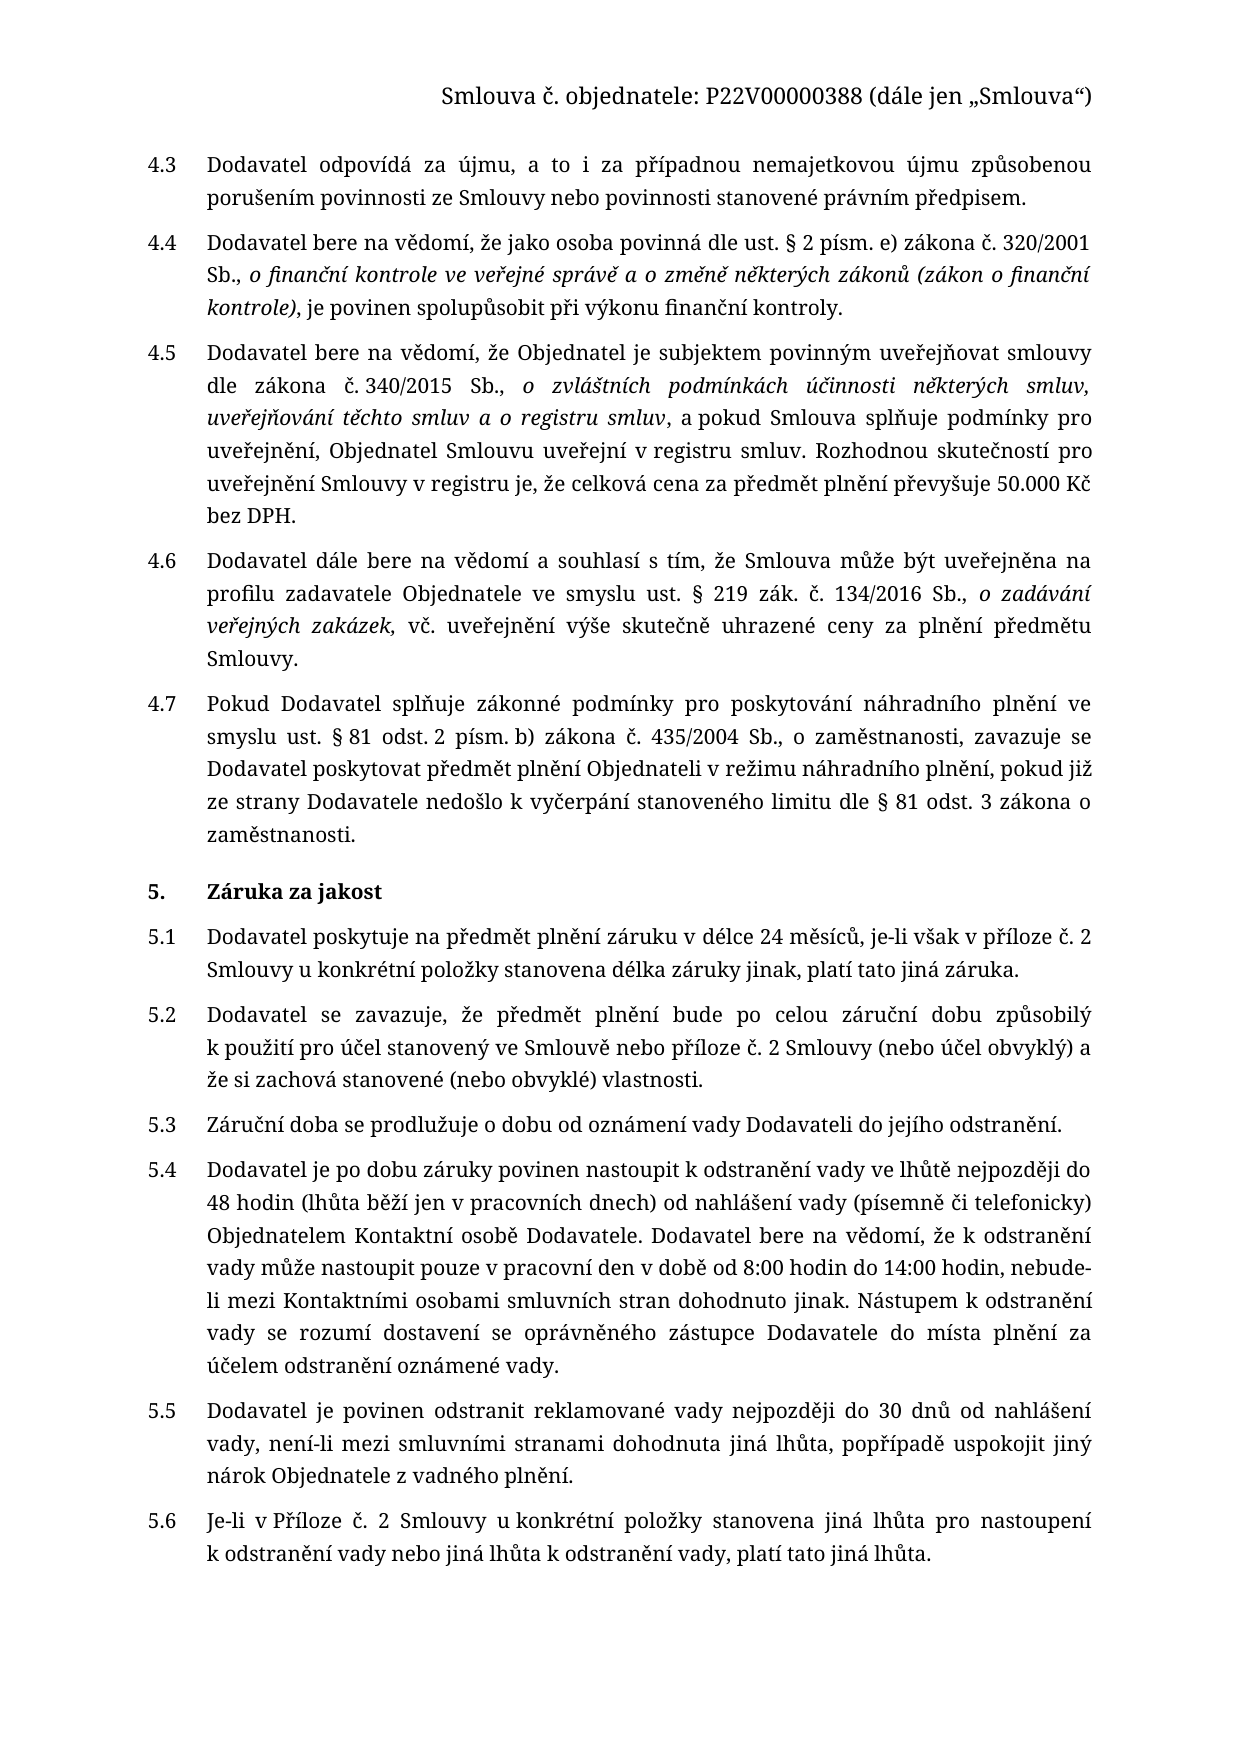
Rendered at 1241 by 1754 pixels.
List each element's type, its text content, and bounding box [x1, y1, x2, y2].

list Pokud Dodavatel splňuje zákonné podmínky pro poskytování náhradního plnění ve smyslu ust. § 81 odst. 2 písm. b) zákona č. 435/2004 Sb., o zaměstnanosti, zavazuje se Dodavatel poskytovat předmět plnění Objednateli v režimu náhradního plnění, pokud již ze strany Dodavatele nedošlo k vyčerpání stanoveného limitu dle § 81 odst. 3 zákona o zaměstnanosti. [148, 689, 1093, 848]
list Dodavatel je povinen odstranit reklamované vady nejpozději do 30 dnů od nahlášení vady, není-li mezi smluvními stranami dohodnuta jiná lhůta, popřípadě uspokojit jiný nárok Objednatele z vadného plnění. [148, 1396, 1093, 1490]
list Dodavatel se zavazuje, že předmět plnění bude po celou záruční dobu způsobilý k použití pro účel stanovený ve Smlouvě nebo příloze č. 2 Smlouvy (nebo účel obvyklý) a že si zachová stanovené (nebo obvyklé) vlastnosti. [148, 1000, 1093, 1094]
list Je-li v Příloze č. 2 Smlouvy u konkrétní položky stanovena jiná lhůta pro nastoupení k odstranění vady nebo jiná lhůta k odstranění vady, platí tato jiná lhůta. [148, 1507, 1093, 1568]
list Dodavatel dále bere na vědomí a souhlasí s tím, že Smlouva může být uveřejněna na profilu zadavatele Objednatele ve smyslu ust. § 219 zák. č. 134/2016 Sb., o zadávání veřejných zakázek, vč. uveřejnění výše skutečně uhrazené ceny za plnění předmětu Smlouvy. [148, 546, 1093, 673]
list Dodavatel je po dobu záruky povinen nastoupit k odstranění vady ve lhůtě nejpozději do 48 hodin (lhůta běží jen v pracovních dnech) od nahlášení vady (písemně či telefonicky) Objednatelem Kontaktní osobě Dodavatele. Dodavatel bere na vědomí, že k odstranění vady může nastoupit pouze v pracovní den v době od 8:00 hodin do 14:00 hodin, nebude-li mezi Kontaktními osobami smluvních stran dohodnuto jinak. Nástupem k odstranění vady se rozumí dostavení se oprávněného zástupce Dodavatele do místa plnění za účelem odstranění oznámené vady. [148, 1156, 1093, 1379]
list Záruční doba se prodlužuje o dobu od oznámení vady Dodavateli do jejího odstranění. [148, 1110, 1093, 1139]
list Dodavatel bere na vědomí, že Objednatel je subjektem povinným uveřejňovat smlouvy dle zákona č. 340/2015 Sb., o zvláštních podmínkách účinnosti některých smluv, uveřejňování těchto smluv a o registru smluv, a pokud Smlouva splňuje podmínky pro uveřejnění, Objednatel Smlouvu uveřejní v registru smluv. Rozhodnou skutečností pro uveřejnění Smlouvy v registru je, že celková cena za předmět plnění převyšuje 50.000 Kč bez DPH. [148, 338, 1093, 530]
list Dodavatel odpovídá za újmu, a to i za případnou nemajetkovou újmu způsobenou porušením povinnosti ze Smlouvy nebo povinnosti stanovené právním předpisem. [148, 150, 1093, 211]
list Dodavatel bere na vědomí, že jako osoba povinná dle ust. § 2 písm. e) zákona č. 320/2001 Sb., o finanční kontrole ve veřejné správě a o změně některých zákonů (zákon o finanční kontrole), je povinen spolupůsobit při výkonu finanční kontroly. [148, 228, 1093, 322]
list Záruka za jakost [148, 877, 1093, 906]
list Dodavatel poskytuje na předmět plnění záruku v délce 24 měsíců, je-li však v příloze č. 2 Smlouvy u konkrétní položky stanovena délka záruky jinak, platí tato jiná záruka. [148, 922, 1093, 983]
